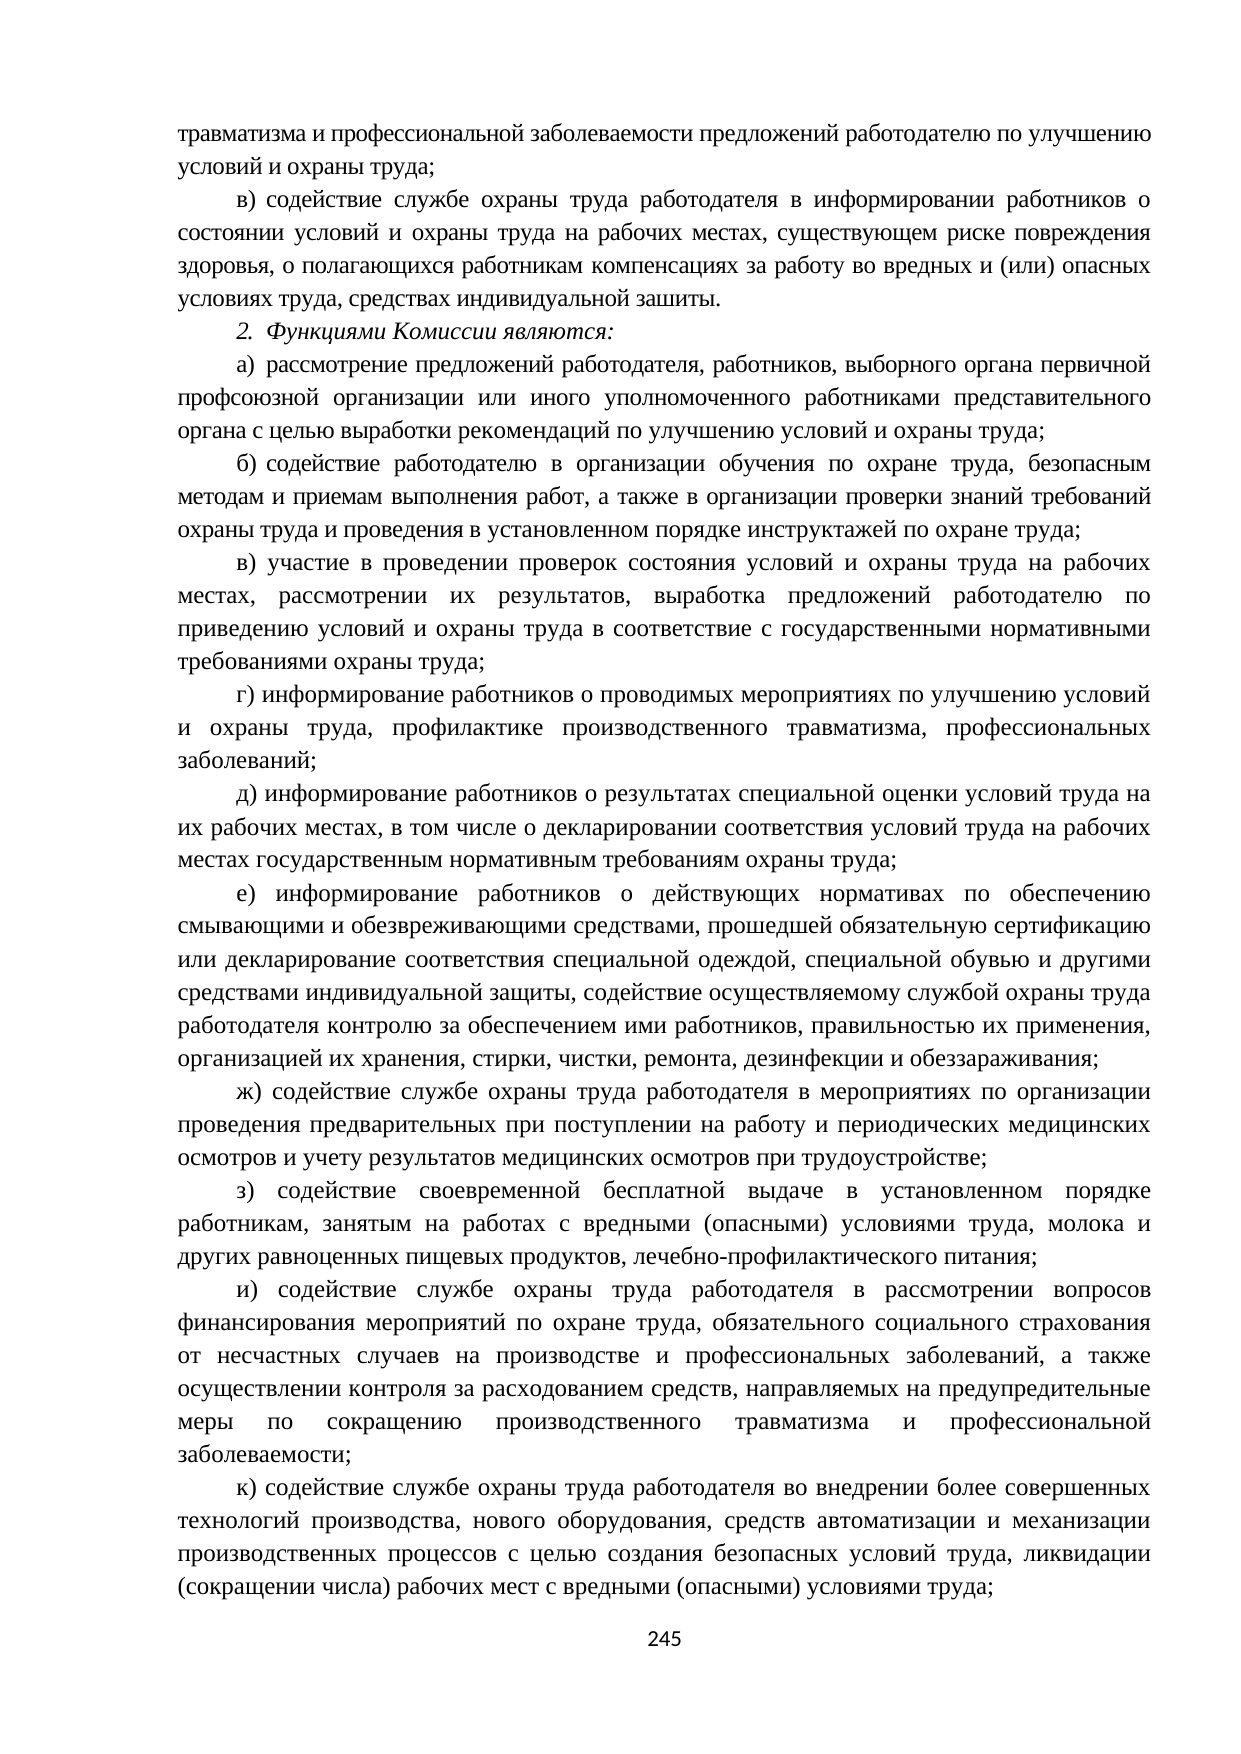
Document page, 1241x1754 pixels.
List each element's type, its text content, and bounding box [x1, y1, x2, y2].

text ж) содействие службе охраны труда работодателя в мероприятиях по организации проведения предварительных при поступлении на работу и периодических медицинских осмотров и учету результатов медицинских осмотров при трудоустройстве; [177, 1076, 1152, 1171]
text г) информирование работников о проводимых мероприятиях по улучшению условий и охраны труда, профилактике производственного травматизма, профессиональных заболеваний; [177, 679, 1152, 774]
text к) содействие службе охраны труда работодателя во внедрении более совершенных технологий производства, нового оборудования, средств автоматизации и механизации производственных процессов с целью создания безопасных условий труда, ликвидации (сокращении числа) рабочих мест с вредными (опасными) условиями труда; [177, 1472, 1152, 1600]
text а) рассмотрение предложений работодателя, работников, выборного органа первичной профсоюзной организации или иного уполномоченного работниками представительного органа с целью выработки рекомендаций по улучшению условий и охраны труда; [177, 349, 1152, 444]
text з) содействие своевременной бесплатной выдаче в установленном порядке работникам, занятым на работах с вредными (опасными) условиями труда, молока и других равноценных пищевых продуктов, лечебно-профилактического питания; [177, 1175, 1152, 1269]
text и) содействие службе охраны труда работодателя в рассмотрении вопросов финансирования мероприятий по охране труда, обязательного социального страхования от несчастных случаев на производстве и профессиональных заболеваний, а также осуществлении контроля за расходованием средств, направляемых на предупредительные меры по сокращению производственного травматизма и профессиональной заболеваемости; [177, 1274, 1152, 1468]
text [177, 118, 1152, 180]
text е) информирование работников о действующих нормативах по обеспечению смывающими и обезвреживающими средствами, прошедшей обязательную сертификацию или декларирование соответствия специальной одеждой, специальной обувью и другими средствами индивидуальной защиты, содействие осуществляемому службой охраны труда работодателя контролю за обеспечением ими работников, правильностью их применения, организацией их хранения, стирки, чистки, ремонта, дезинфекции и обеззараживания; [177, 878, 1152, 1071]
text б) содействие работодателю в организации обучения по охране труда, безопасным методам и приемам выполнения работ, а также в организации проверки знаний требований охраны труда и проведения в установленном порядке инструктажей по охране труда; [177, 448, 1152, 543]
text в) участие в проведении проверок состояния условий и охраны труда на рабочих местах, рассмотрении их результатов, выработка предложений работодателю по приведению условий и охраны труда в соответствие с государственными нормативными требованиями охраны труда; [177, 547, 1152, 675]
text в) содействие службе охраны труда работодателя в информировании работников о состоянии условий и охраны труда на рабочих местах, существующем риске повреждения здоровья, о полагающихся работникам компенсациях за работу во вредных и (или) опасных условиях труда, средствах индивидуальной зашиты. [177, 184, 1152, 312]
text 2. Функциями Комиссии являются: [177, 316, 1152, 345]
text д) информирование работников о результатах специальной оценки условий труда на их рабочих местах, в том числе о декларировании соответствия условий труда на рабочих местах государственным нормативным требованиям охраны труда; [177, 778, 1152, 873]
